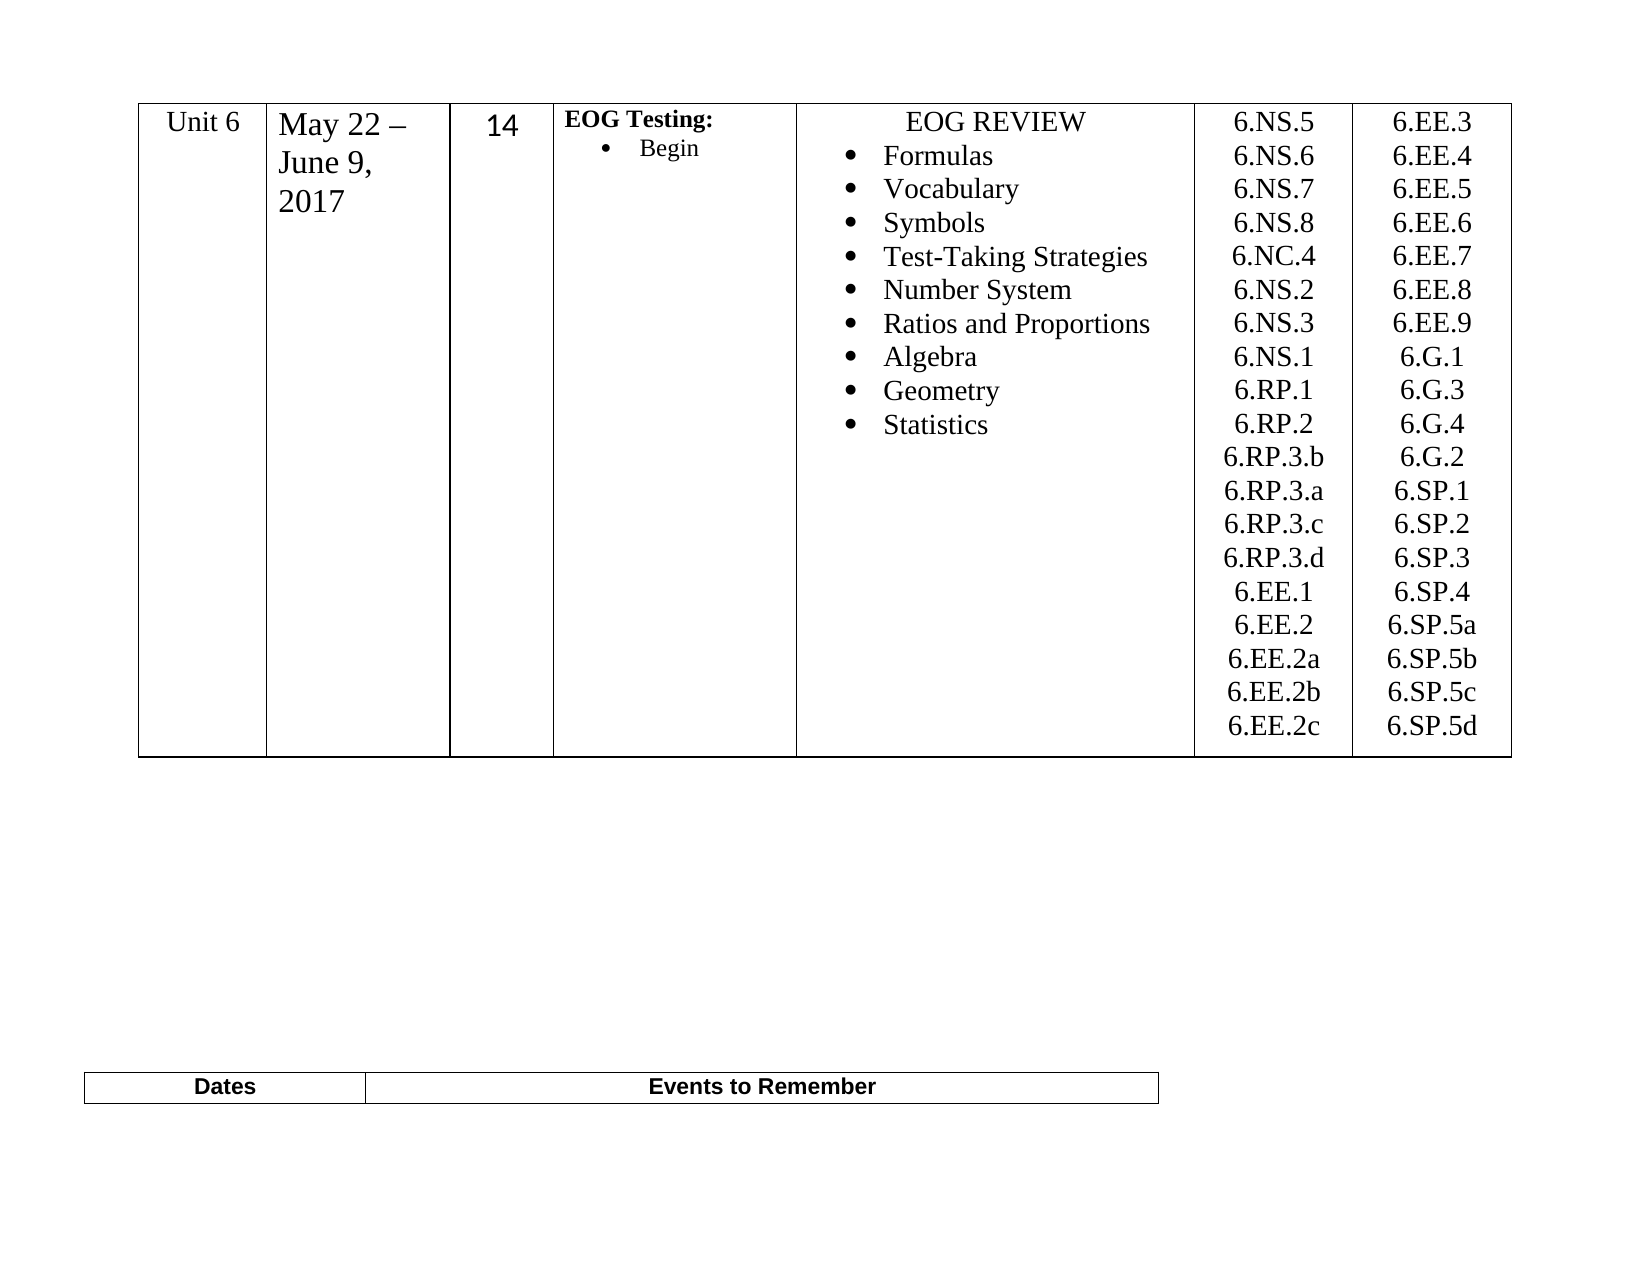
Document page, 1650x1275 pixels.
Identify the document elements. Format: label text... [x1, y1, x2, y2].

table_header Dates [85, 1073, 365, 1103]
table_cell Unit 6 [139, 104, 266, 756]
table_cell 6.NS.5 6.NS.6 6.NS.7 6.NS.8 6.NC.4 6.NS.2 6.NS.3 6.NS.1 6.RP.1 6.RP.2 6.RP.3.b 6.RP.3.a 6.RP.3.c 6.RP.3.d 6.EE.1 6.EE.2 6.EE.2a 6.EE.2b 6.EE.2c [1195, 104, 1352, 756]
table_cell May 22 – June 9, 2017 [267, 104, 449, 756]
table_header Events to Remember [366, 1073, 1158, 1103]
table_cell EOG REVIEW Formulas Vocabulary Symbols Test-Taking Strategies Number System Ratios and Proportions Algebra Geometry Statistics [797, 104, 1194, 756]
table_cell 14 [451, 104, 553, 756]
table_cell EOG Testing: Begin [554, 104, 796, 756]
table_cell 6.EE.3 6.EE.4 6.EE.5 6.EE.6 6.EE.7 6.EE.8 6.EE.9 6.G.1 6.G.3 6.G.4 6.G.2 6.SP.1 6.SP.2 6.SP.3 6.SP.4 6.SP.5a 6.SP.5b 6.SP.5c 6.SP.5d [1353, 104, 1511, 756]
